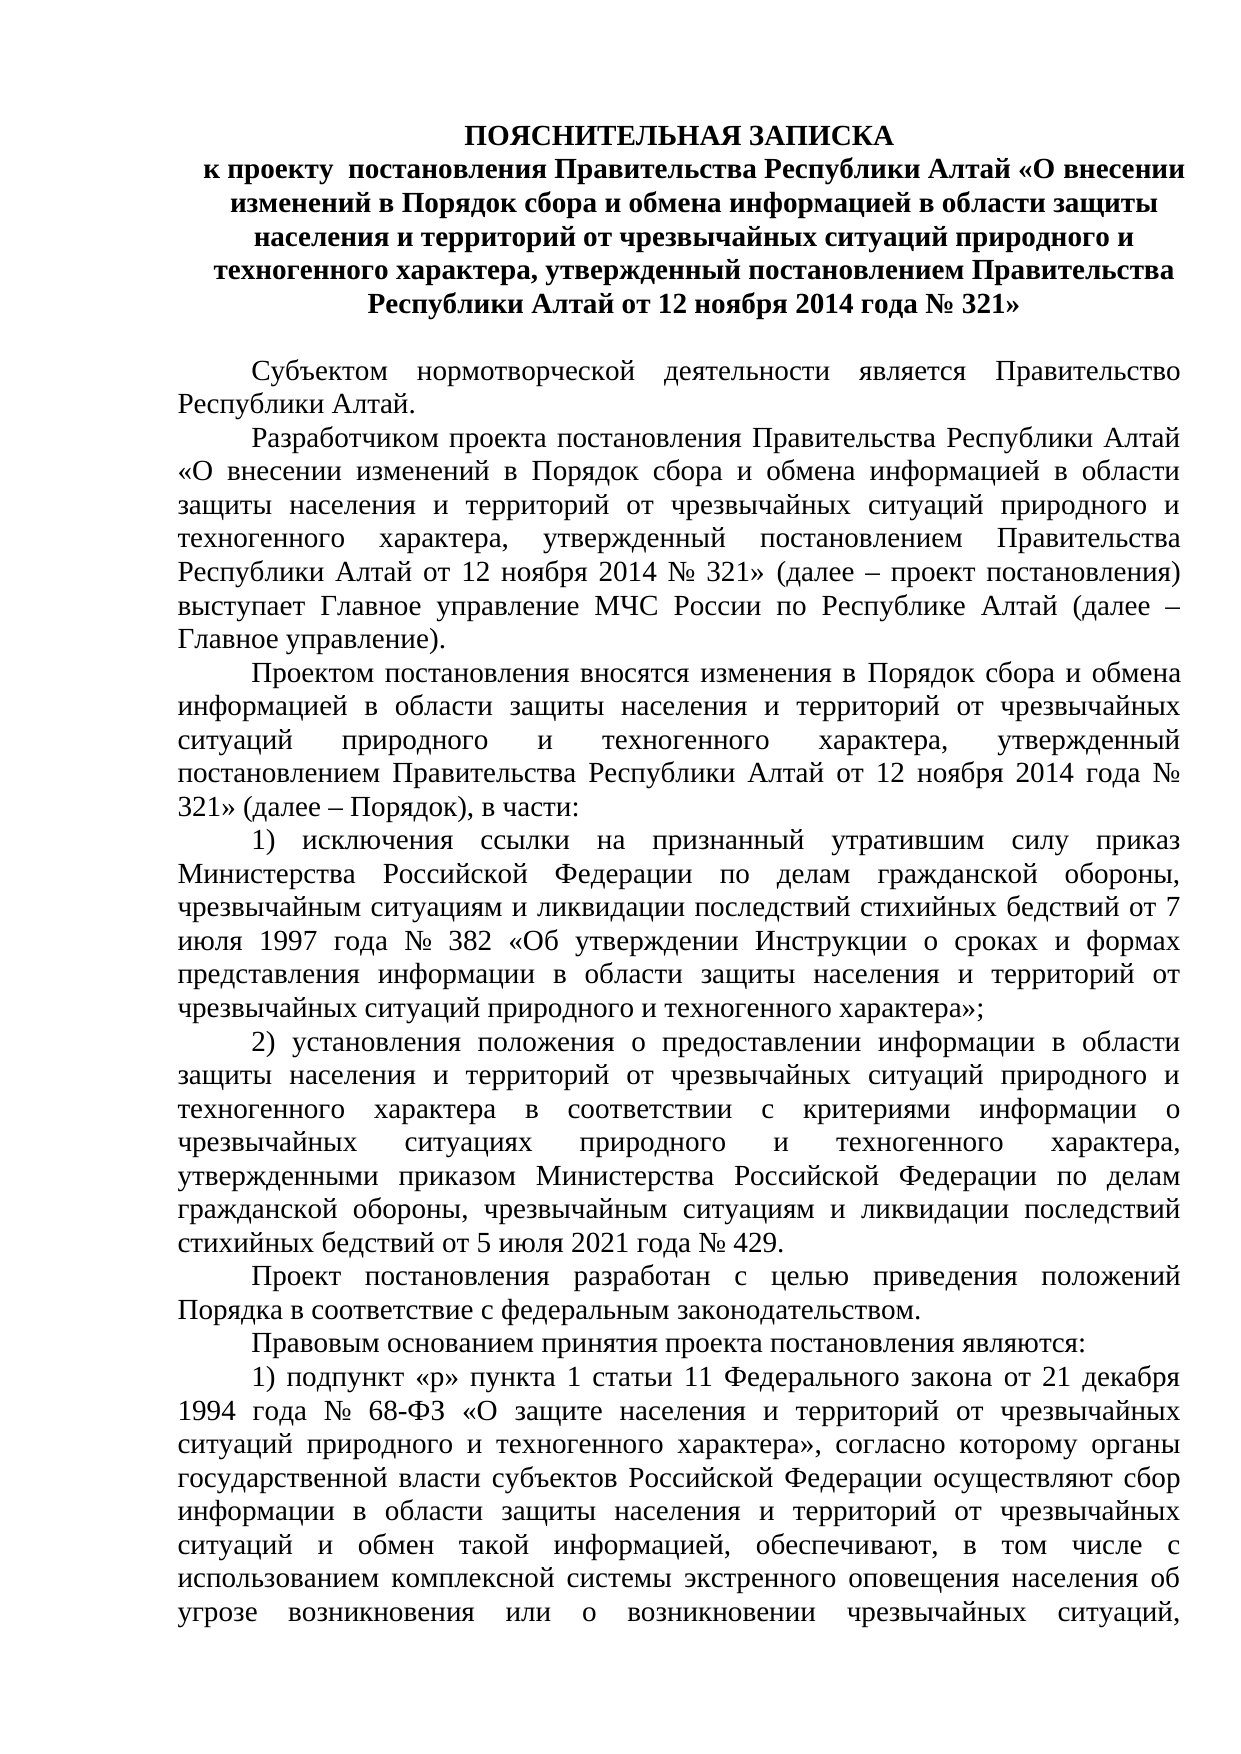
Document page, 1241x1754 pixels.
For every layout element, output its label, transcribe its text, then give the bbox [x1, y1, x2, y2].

text Разработчиком проекта постановления Правительства Республики Алтай «О внесении изменений в Порядок сбора и обмена информацией в области защиты населения и территорий от чрезвычайных ситуаций природного и техногенного характера, утвержденный постановлением Правительства Республики Алтай от 12 ноября 2014 № 321» (далее – проект постановления) выступает Главное управление МЧС России по Республике Алтай (далее – Главное управление). [177, 420, 1181, 655]
text 1) исключения ссылки на признанный утратившим силу приказ Министерства Российской Федерации по делам гражданской обороны, чрезвычайным ситуациям и ликвидации последствий стихийных бедствий от 7 июля 1997 года № 382 «Об утверждении Инструкции о сроках и формах представления информации в области защиты населения и территорий от чрезвычайных ситуаций природного и техногенного характера»; [177, 822, 1181, 1024]
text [177, 1359, 1181, 1627]
text Правовым основанием принятия проекта постановления являются: [177, 1326, 1181, 1359]
text к проекту постановления Правительства Республики Алтай «О внесении изменений в Порядок сбора и обмена информацией в области защиты населения и территорий от чрезвычайных ситуаций природного и техногенного характера, утвержденный постановлением Правительства Республики Алтай от 12 ноября 2014 года № 321» [177, 152, 1211, 319]
text ПОЯСНИТЕЛЬНАЯ ЗАПИСКА [177, 118, 1181, 152]
text Проектом постановления вносятся изменения в Порядок сбора и обмена информацией в области защиты населения и территорий от чрезвычайных ситуаций природного и техногенного характера, утвержденный постановлением Правительства Республики Алтай от 12 ноября 2014 года № 321» (далее – Порядок), в части: [177, 655, 1181, 822]
text Проект постановления разработан с целью приведения положений Порядка в соответствие с федеральным законодательством. [177, 1258, 1181, 1326]
text Субъектом нормотворческой деятельности является Правительство Республики Алтай. [177, 353, 1181, 420]
text 2) установления положения о предоставлении информации в области защиты населения и территорий от чрезвычайных ситуаций природного и техногенного характера в соответствии с критериями информации о чрезвычайных ситуациях природного и техногенного характера, утвержденными приказом Министерства Российской Федерации по делам гражданской обороны, чрезвычайным ситуациям и ликвидации последствий стихийных бедствий от 5 июля 2021 года № 429. [177, 1024, 1181, 1258]
